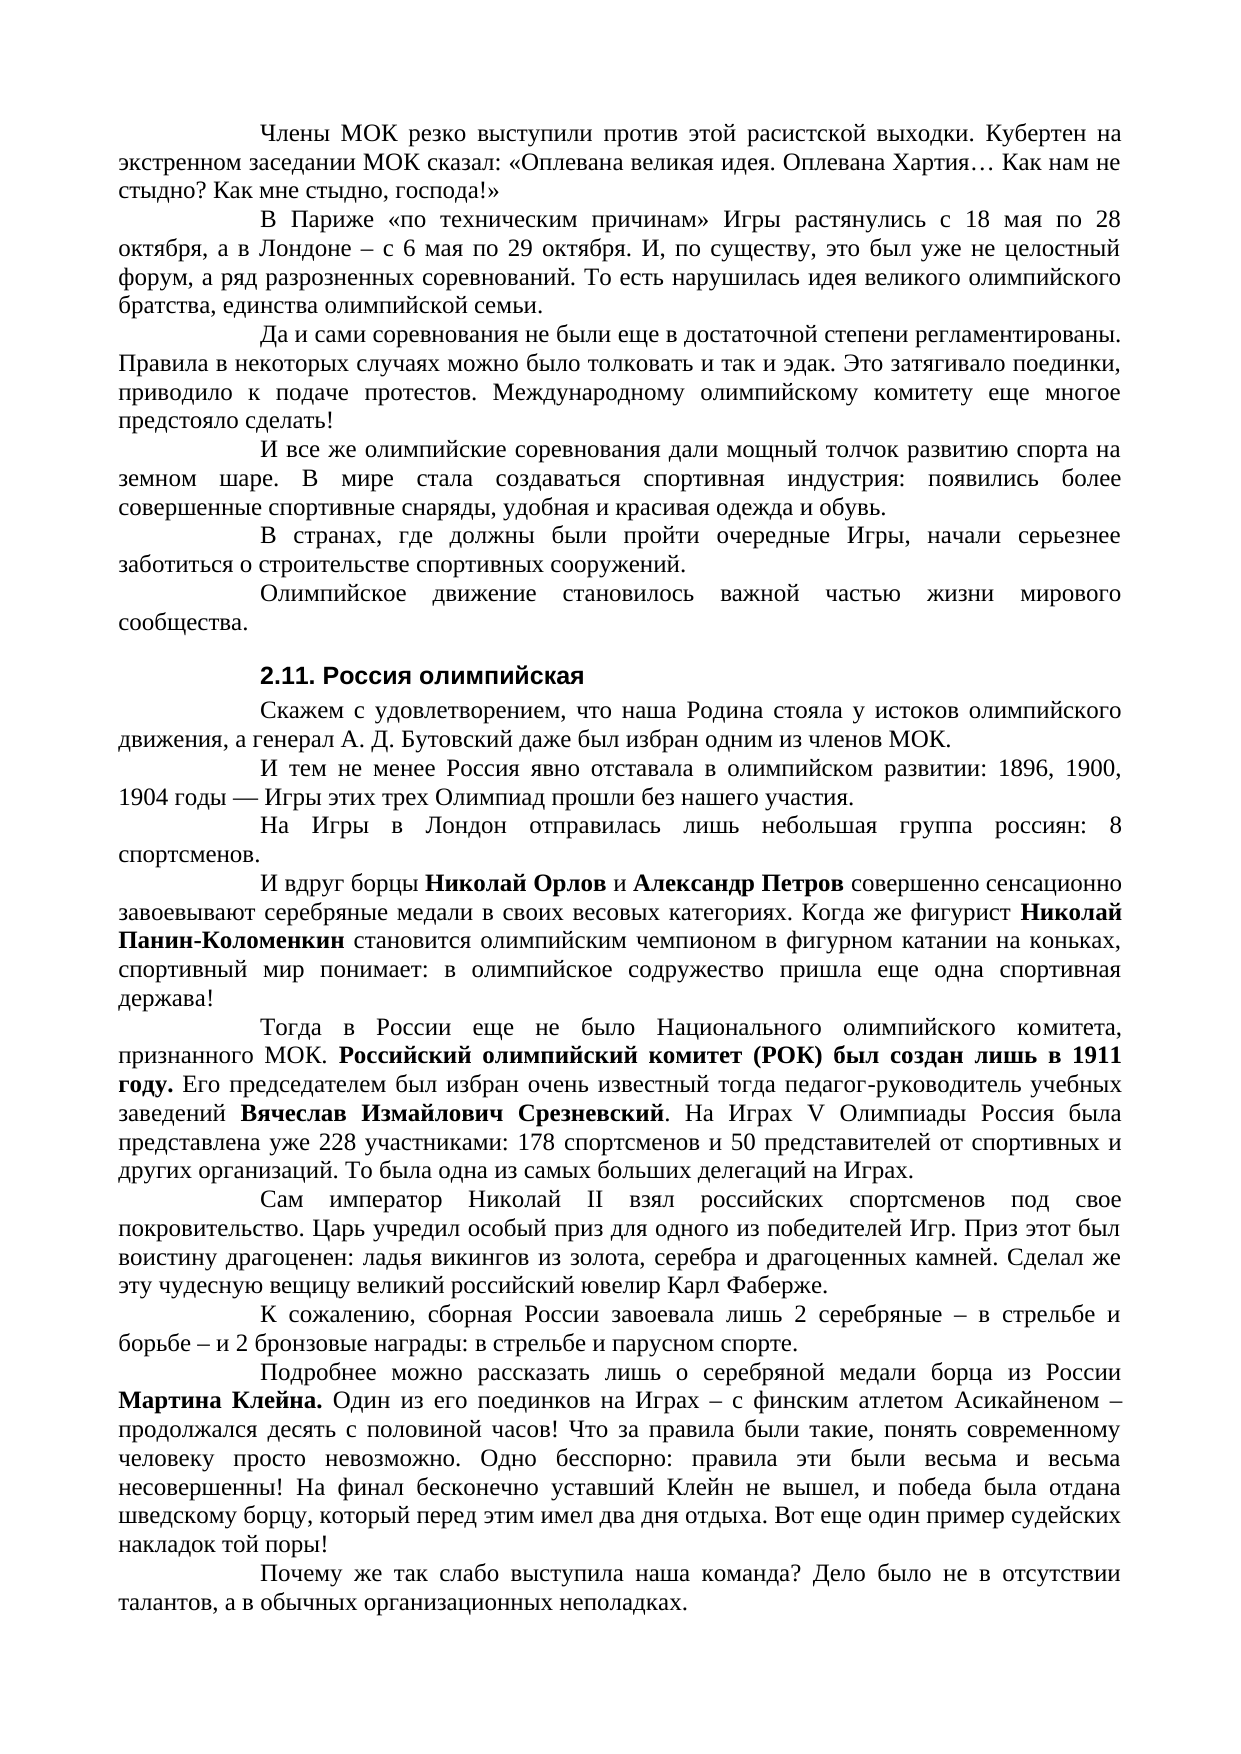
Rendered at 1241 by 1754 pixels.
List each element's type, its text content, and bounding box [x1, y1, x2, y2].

text И тем не менее Россия явно отставала в олимпийском развитии: 1896, 1900, 1904 годы — Игры этих трех Олимпиад прошли без нашего участия. [118, 753, 1122, 811]
text Скажем с удовлетворением, что наша Родина стояла у истоков олимпийского движения, а генерал А. Д. Бутовский даже был избран одним из членов МОК. [118, 696, 1122, 753]
text Подробнее можно рассказать лишь о серебряной медали борца из России Мартина Клейна. Один из его поединков на Играх – с финским атлетом Асикайненом – продолжался десять с половиной часов! Что за правила были такие, понять современному человеку просто невозможно. Одно бесспорно: правила эти были весьма и весьма несовершенны! На финал бесконечно уставший Клейн не вышел, и победа была отдана шведскому борцу, который перед этим имел два дня отдыха. Вот еще один пример судейских накладок той поры! [118, 1357, 1122, 1558]
text Тогда в России еще не было Национального олимпийского комитета, признанного МОК. Российский олимпийский комитет (РОК) был создан лишь в 1911 году. Его председателем был избран очень известный тогда педагог-руководитель учебных заведений Вячеслав Измайлович Срезневский. На Играх V Олимпиады Россия была представлена уже 228 участниками: 178 спортсменов и 50 представителей от спортивных и других организаций. То была одна из самых больших делегаций на Играх. [118, 1012, 1122, 1184]
text И все же олимпийские соревнования дали мощный толчок развитию спорта на земном шаре. В мире стала создаваться спортивная индустрия: появились более совершенные спортивные снаряды, удобная и красивая одежда и обувь. [118, 434, 1122, 521]
text Олимпийское движение становилось важной частью жизни мирового сообщества. [118, 578, 1122, 636]
text В Париже «по техническим причинам» Игры растянулись с 18 мая по 28 октября, а в Лондоне – с 6 мая по 29 октября. И, по существу, это был уже не целостный форум, а ряд разрозненных соревнований. То есть нарушилась идея великого олимпийского братства, единства олимпийской семьи. [118, 204, 1122, 319]
text К сожалению, сборная России завоевала лишь 2 серебряные – в стрельбе и борьбе – и 2 бронзовые награды: в стрельбе и парусном спорте. [118, 1299, 1122, 1357]
text Сам император Николай II взял российских спортсменов под свое покровительство. Царь учредил особый приз для одного из победителей Игр. Приз этот был воистину драгоценен: ладья викингов из золота, серебра и драгоценных камней. Сделал же эту чудесную вещицу великий российский ювелир Карл Фаберже. [118, 1184, 1122, 1299]
text Члены МОК резко выступили против этой расистской выходки. Кубертен на экстренном заседании МОК сказал: «Оплевана великая идея. Оплевана Хартия… Как нам не стыдно? Как мне стыдно, господа!» [118, 118, 1122, 204]
subtitle 2.11. Россия олимпийская [118, 661, 1122, 689]
text Да и сами соревнования не были еще в достаточной степени регламентированы. Правила в некоторых случаях можно было толковать и так и эдак. Это затягивало поединки, приводило к подаче протестов. Международному олимпийскому комитету еще многое предстояло сделать! [118, 319, 1122, 434]
text На Игры в Лондон отправилась лишь небольшая группа россиян: 8 спортсменов. [118, 811, 1122, 868]
text И вдруг борцы Николай Орлов и Александр Петров совершенно сенсационно завоевывают серебряные медали в своих весовых категориях. Когда же фигурист Николай Панин-Коломенкин становится олимпийским чемпионом в фигурном катании на коньках, спортивный мир понимает: в олимпийское содружество пришла еще одна спортивная держава! [118, 868, 1122, 1012]
text В странах, где должны были пройти очередные Игры, начали серьезнее заботиться о строительстве спортивных сооружений. [118, 521, 1122, 578]
text Почему же так слабо выступила наша команда? Дело было не в отсутствии талантов, а в обычных организационных неполадках. [118, 1558, 1122, 1616]
